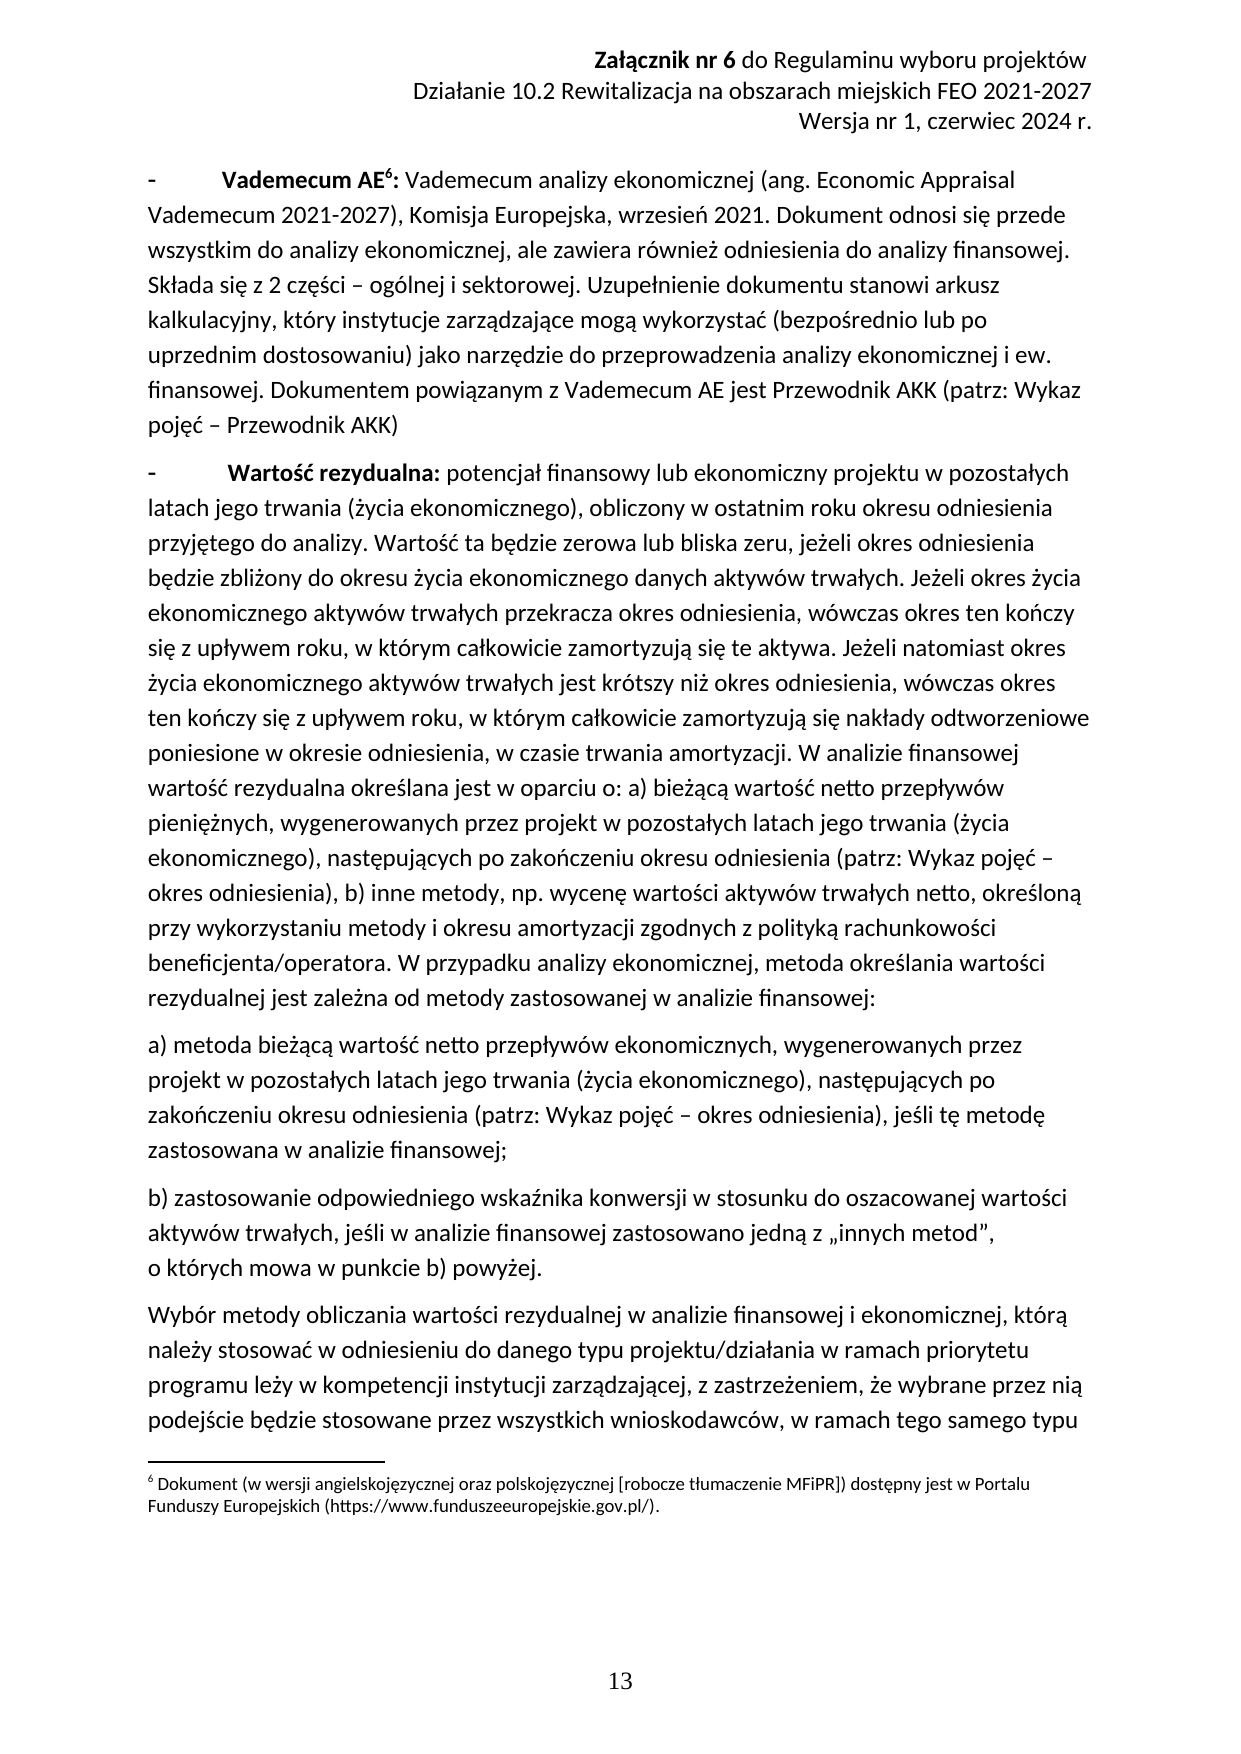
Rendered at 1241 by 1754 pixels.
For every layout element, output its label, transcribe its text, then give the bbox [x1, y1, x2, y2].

list Wartość rezydualna: potencjał finansowy lub ekonomiczny projektu w pozostałych latach jego trwania (życia ekonomicznego), obliczony w ostatnim roku okresu odniesienia przyjętego do analizy. Wartość ta będzie zerowa lub bliska zeru, jeżeli okres odniesienia będzie zbliżony do okresu życia ekonomicznego danych aktywów trwałych. Jeżeli okres życia ekonomicznego aktywów trwałych przekracza okres odniesienia, wówczas okres ten kończy się z upływem roku, w którym całkowicie zamortyzują się te aktywa. Jeżeli natomiast okres życia ekonomicznego aktywów trwałych jest krótszy niż okres odniesienia, wówczas okres ten kończy się z upływem roku, w którym całkowicie zamortyzują się nakłady odtworzeniowe poniesione w okresie odniesienia, w czasie trwania amortyzacji. W analizie finansowej wartość rezydualna określana jest w oparciu o: a) bieżącą wartość netto przepływów pieniężnych, wygenerowanych przez projekt w pozostałych latach jego trwania (życia ekonomicznego), następujących po zakończeniu okresu odniesienia (patrz: Wykaz pojęć – okres odniesienia), b) inne metody, np. wycenę wartości aktywów trwałych netto, określoną przy wykorzystaniu metody i okresu amortyzacji zgodnych z polityką rachunkowości beneficjenta/operatora. W przypadku analizy ekonomicznej, metoda określania wartości rezydualnej jest zależna od metody zastosowanej w analizie finansowej: [148, 457, 1092, 1013]
list Vademecum AE: Vademecum analizy ekonomicznej (ang. Economic Appraisal Vademecum 2021-2027), Komisja Europejska, wrzesień 2021. Dokument odnosi się przede wszystkim do analizy ekonomicznej, ale zawiera również odniesienia do analizy finansowej. Składa się z 2 części – ogólnej i sektorowej. Uzupełnienie dokumentu stanowi arkusz kalkulacyjny, który instytucje zarządzające mogą wykorzystać (bezpośrednio lub po uprzednim dostosowaniu) jako narzędzie do przeprowadzenia analizy ekonomicznej i ew. finansowej. Dokumentem powiązanym z Vademecum AE jest Przewodnik AKK (patrz: Wykaz pojęć – Przewodnik AKK) [148, 164, 1092, 440]
text b) zastosowanie odpowiedniego wskaźnika konwersji w stosunku do oszacowanej wartości aktywów trwałych, jeśli w analizie finansowej zastosowano jedną z „innych metod”, o których mowa w punkcie b) powyżej. [148, 1182, 1092, 1283]
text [148, 1299, 1092, 1435]
text a) metoda bieżącą wartość netto przepływów ekonomicznych, wygenerowanych przez projekt w pozostałych latach jego trwania (życia ekonomicznego), następujących po zakończeniu okresu odniesienia (patrz: Wykaz pojęć – okres odniesienia), jeśli tę metodę zastosowana w analizie finansowej; [148, 1029, 1092, 1165]
